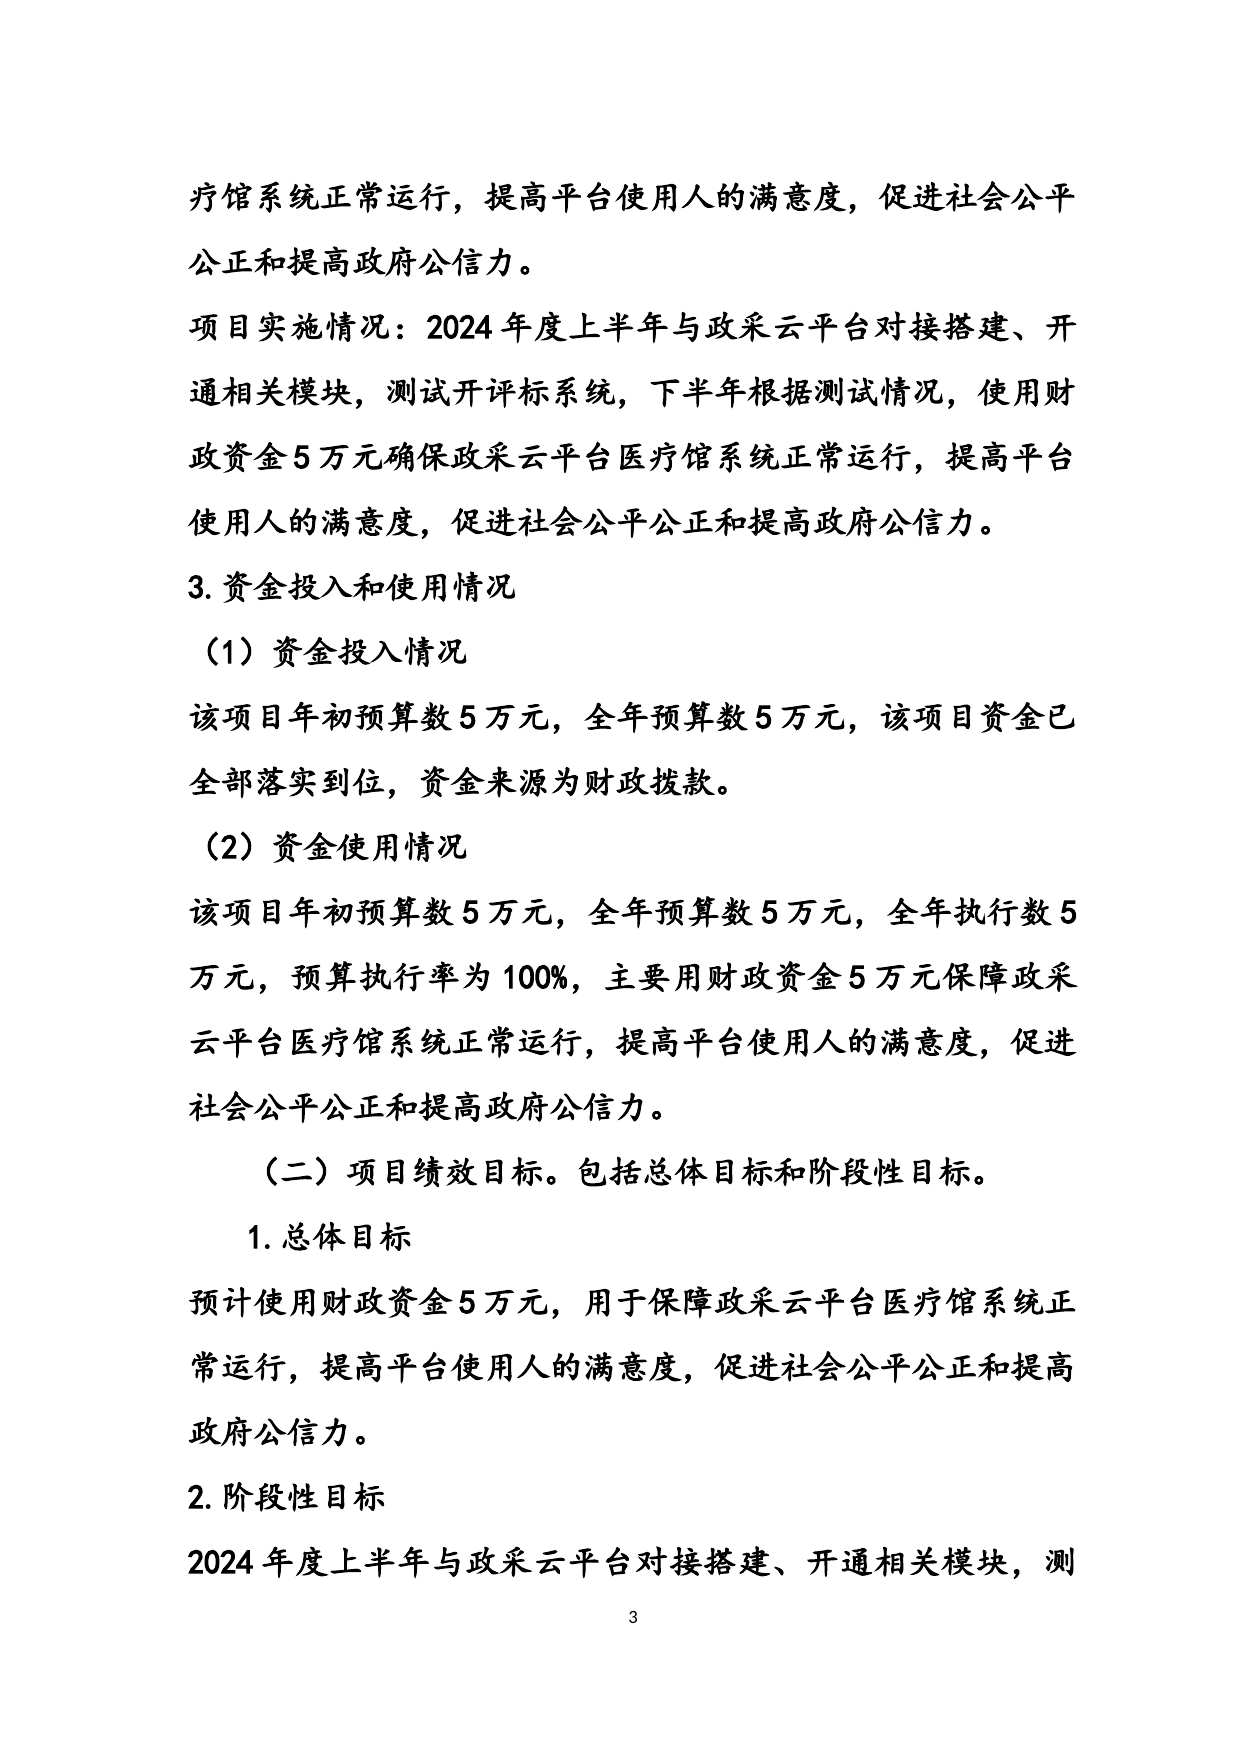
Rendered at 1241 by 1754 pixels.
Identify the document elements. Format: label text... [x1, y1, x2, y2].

text （二）项目绩效目标。包括总体目标和阶段性目标。 [187, 1137, 1078, 1202]
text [187, 162, 1078, 1137]
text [187, 1202, 1078, 1592]
